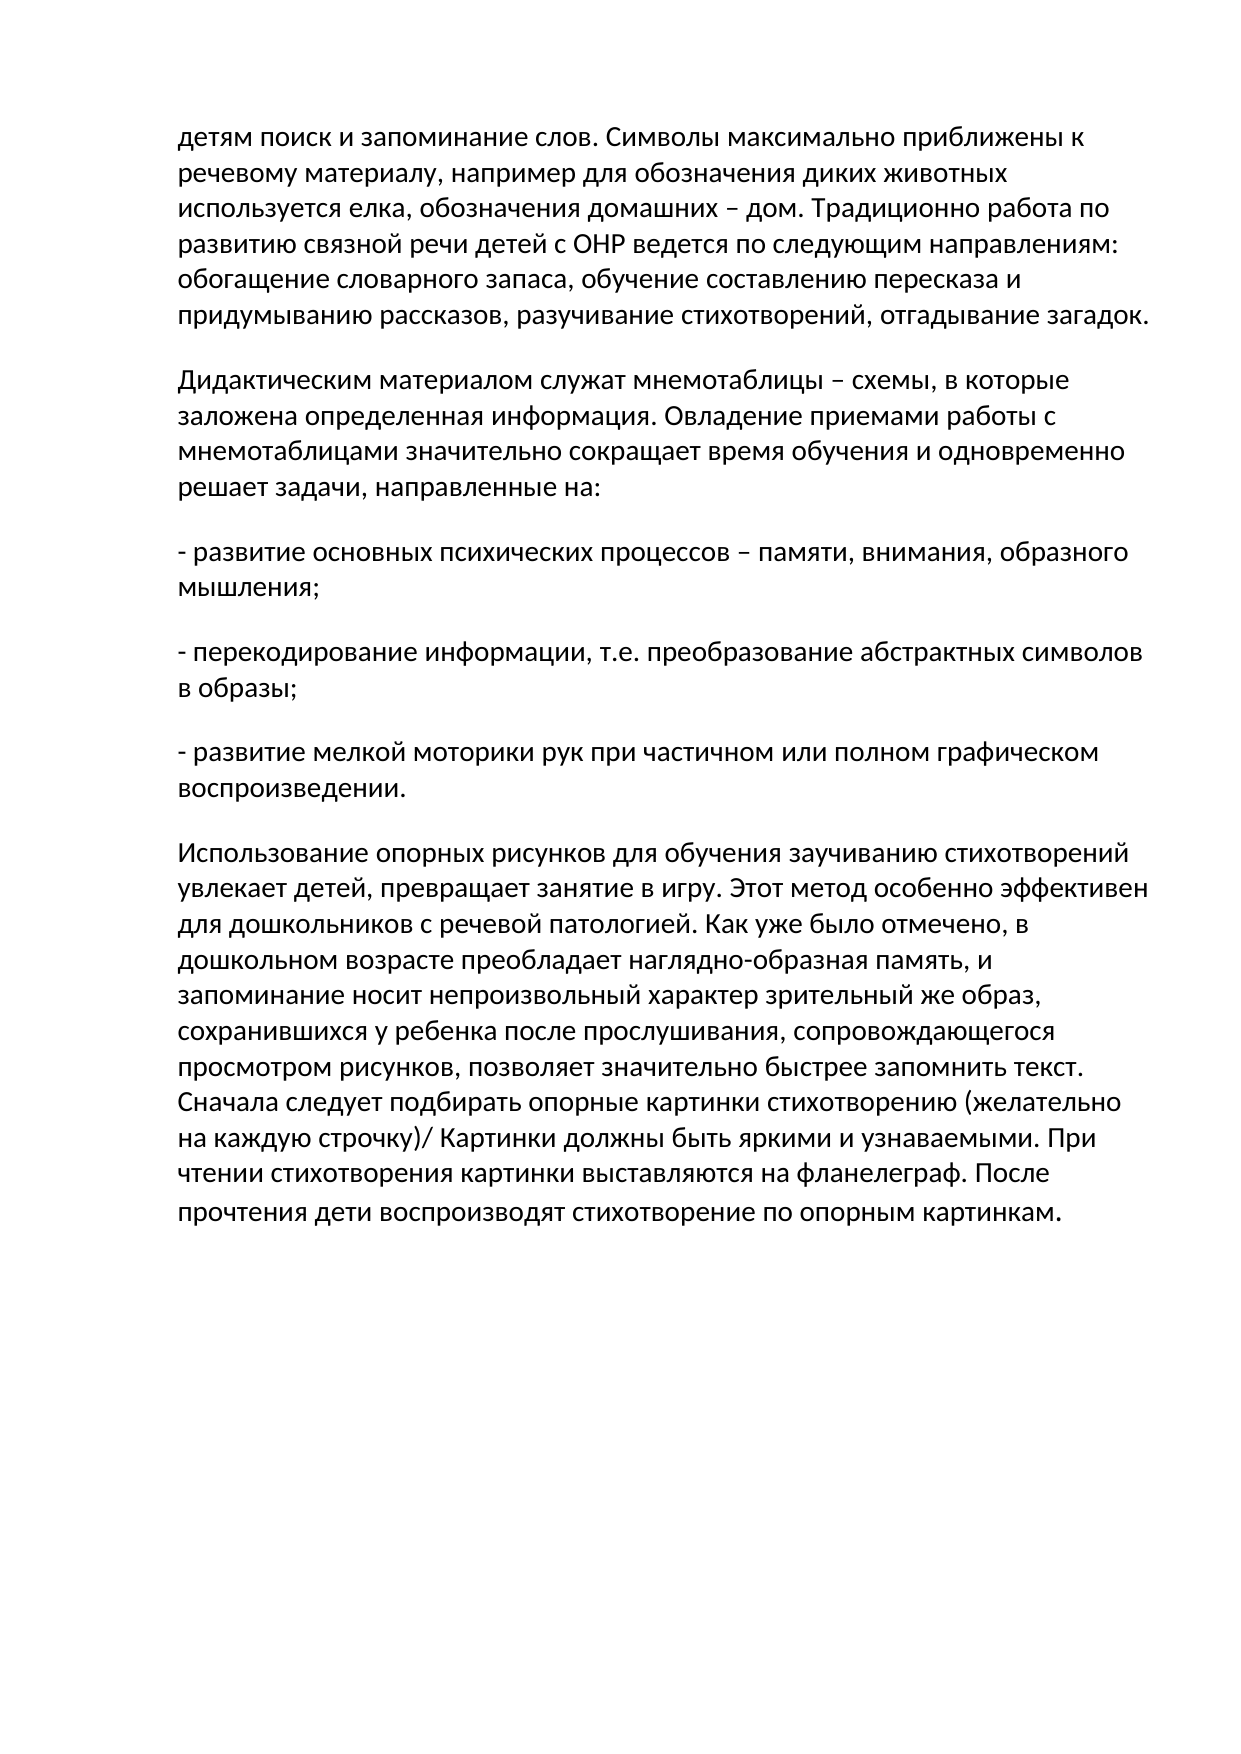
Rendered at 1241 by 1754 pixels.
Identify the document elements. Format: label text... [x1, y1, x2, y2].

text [177, 118, 1152, 332]
text Использование опорных рисунков для обучения заучиванию стихотворений увлекает детей, превращает занятие в игру. Этот метод особенно эффективен для дошкольников с речевой патологией. Как уже было отмечено, в дошкольном возрасте преобладает наглядно-образная память, и запоминание носит непроизвольный характер зрительный же образ, сохранившихся у ребенка после прослушивания, сопровождающегося просмотром рисунков, позволяет значительно быстрее запомнить текст. Сначала следует подбирать опорные картинки стихотворению (желательно на каждую строчку)/ Картинки должны быть яркими и узнаваемыми. При чтении стихотворения картинки выставляются на фланелеграф. После прочтения дети воспроизводят стихотворение по опорным картинкам. [177, 834, 1152, 1230]
text - развитие мелкой моторики рук при частичном или полном графическом воспроизведении. [177, 733, 1152, 805]
text - развитие основных психических процессов – памяти, внимания, образного мышления; [177, 533, 1152, 604]
text - перекодирование информации, т.е. преобразование абстрактных символов в образы; [177, 633, 1152, 704]
text Дидактическим материалом служат мнемотаблицы – схемы, в которые заложена определенная информация. Овладение приемами работы с мнемотаблицами значительно сокращает время обучения и одновременно решает задачи, направленные на: [177, 361, 1152, 503]
